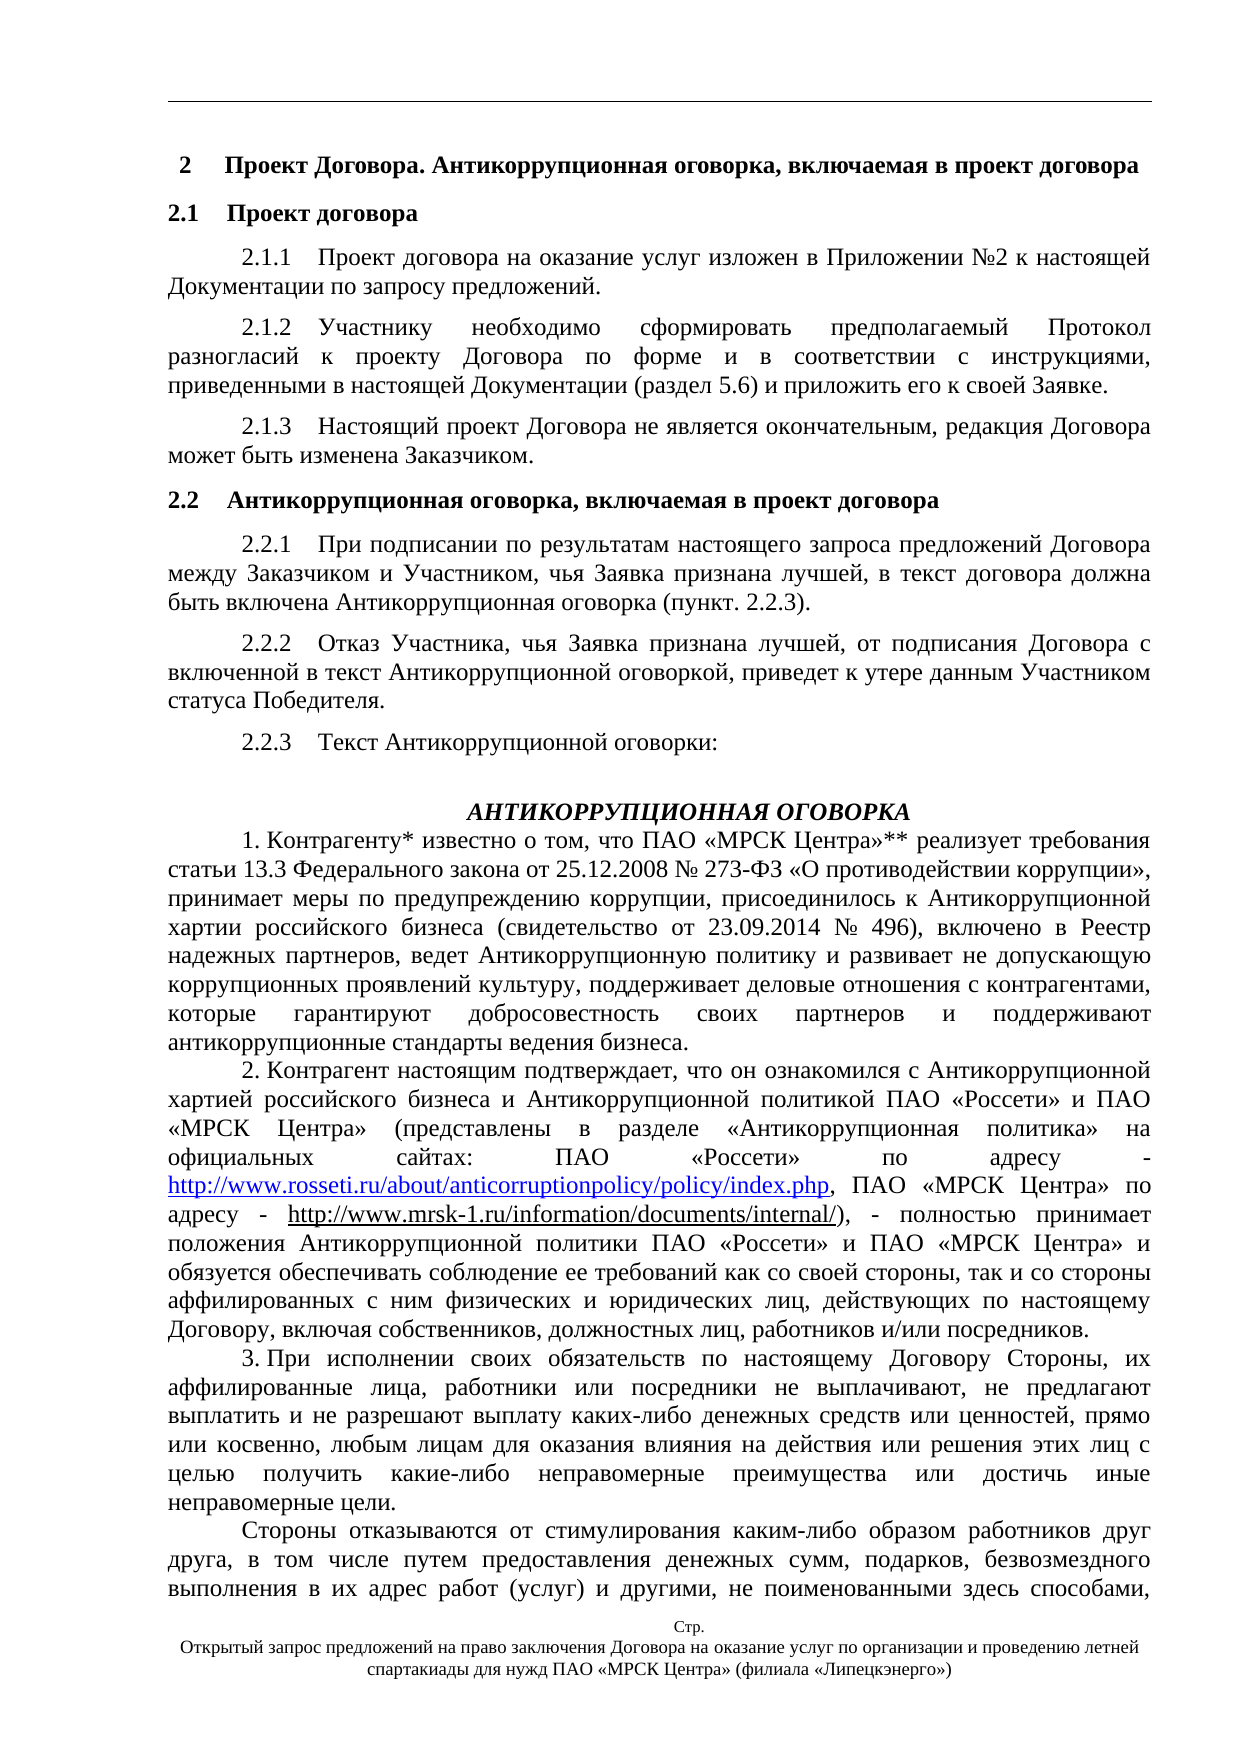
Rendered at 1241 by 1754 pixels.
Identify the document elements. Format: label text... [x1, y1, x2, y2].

subtitle Проект договора на оказание услуг изложен в Приложении №2 к настоящей Документации по запросу предложений. [168, 242, 1152, 300]
text 3. При исполнении своих обязательств по настоящему Договору Стороны, их аффилированные лица, работники или посредники не выплачивают, не предлагают выплатить и не разрешают выплату каких-либо денежных средств или ценностей, прямо или косвенно, любым лицам для оказания влияния на действия или решения этих лиц с целью получить какие-либо неправомерные преимущества или достичь иные неправомерные цели. [168, 1343, 1152, 1516]
subtitle Текст Антикоррупционной оговорки: [168, 727, 1152, 756]
text 1. Контрагенту* известно о том, что ПАО «МРСК Центра»** реализует требования статьи 13.3 Федерального закона от 25.12.2008 № 273-ФЗ «О противодействии коррупции», принимает меры по предупреждению коррупции, присоединилось к Антикоррупционной хартии российского бизнеса (свидетельство от 23.09.2014 № 496), включено в Реестр надежных партнеров, ведет Антикоррупционную политику и развивает не допускающую коррупционных проявлений культуру, поддерживает деловые отношения с контрагентами, которые гарантируют добросовестность своих партнеров и поддерживают антикоррупционные стандарты ведения бизнеса. [168, 826, 1152, 1056]
text АНТИКОРРУПЦИОННАЯ ОГОВОРКА [168, 797, 1152, 826]
text 2. Контрагент настоящим подтверждает, что он ознакомился с Антикоррупционной хартией российского бизнеса и Антикоррупционной политикой ПАО «Россети» и ПАО «МРСК Центра» (представлены в разделе «Антикоррупционная политика» на официальных сайтах: ПАО «Россети» по адресу - http://www.rosseti.ru/about/anticorruptionpolicy/policy/index.php, ПАО «МРСК Центра» по адресу - http://www.mrsk-1.ru/information/documents/internal/), - полностью принимает положения Антикоррупционной политики ПАО «Россети» и ПАО «МРСК Центра» и обязуется обеспечивать соблюдение ее требований как со своей стороны, так и со стороны аффилированных с ним физических и юридических лиц, действующих по настоящему Договору, включая собственников, должностных лиц, работников и/или посредников. [168, 1056, 1152, 1343]
subtitle Проект договора [168, 198, 1152, 227]
subtitle Антикоррупционная оговорка, включаемая в проект договора [168, 485, 1152, 514]
subtitle Настоящий проект Договора не является окончательным, редакция Договора может быть изменена Заказчиком. [168, 411, 1152, 468]
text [168, 1516, 1152, 1602]
subtitle Участнику необходимо сформировать предполагаемый Протокол разногласий к проекту Договора по форме и в соответствии с инструкциями, приведенными в настоящей Документации (раздел 5.6) и приложить его к своей Заявке. [168, 312, 1152, 398]
subtitle Проект Договора. Антикоррупционная оговорка, включаемая в проект договора [166, 150, 1152, 179]
subtitle При подписании по результатам настоящего запроса предложений Договора между Заказчиком и Участником, чья Заявка признана лучшей, в текст договора должна быть включена Антикоррупционная оговорка (пункт. 2.2.3). [168, 529, 1152, 616]
subtitle Отказ Участника, чья Заявка признана лучшей, от подписания Договора с включенной в текст Антикоррупционной оговоркой, приведет к утере данным Участником статуса Победителя. [168, 628, 1152, 714]
